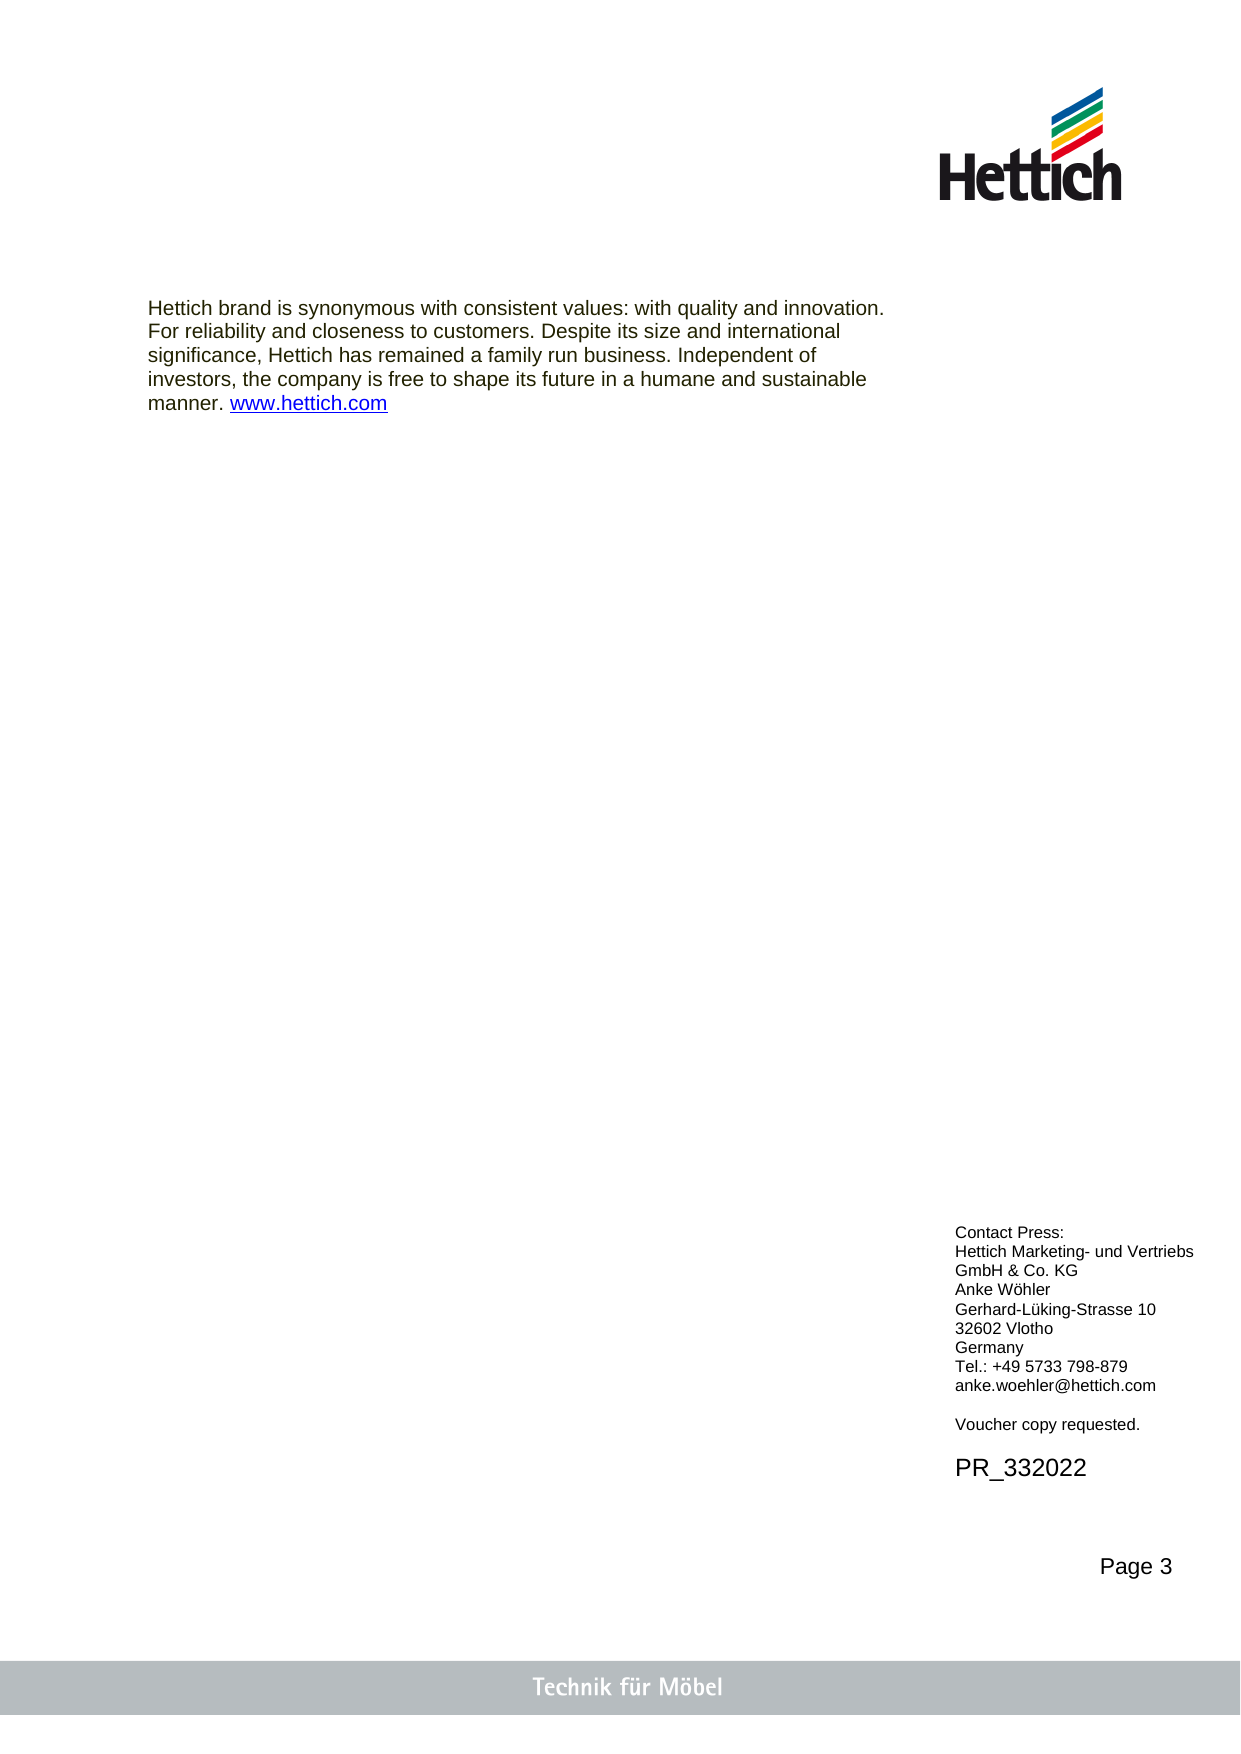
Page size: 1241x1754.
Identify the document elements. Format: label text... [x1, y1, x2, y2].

picture [0, 6, 1241, 263]
picture [0, 1598, 1241, 1715]
